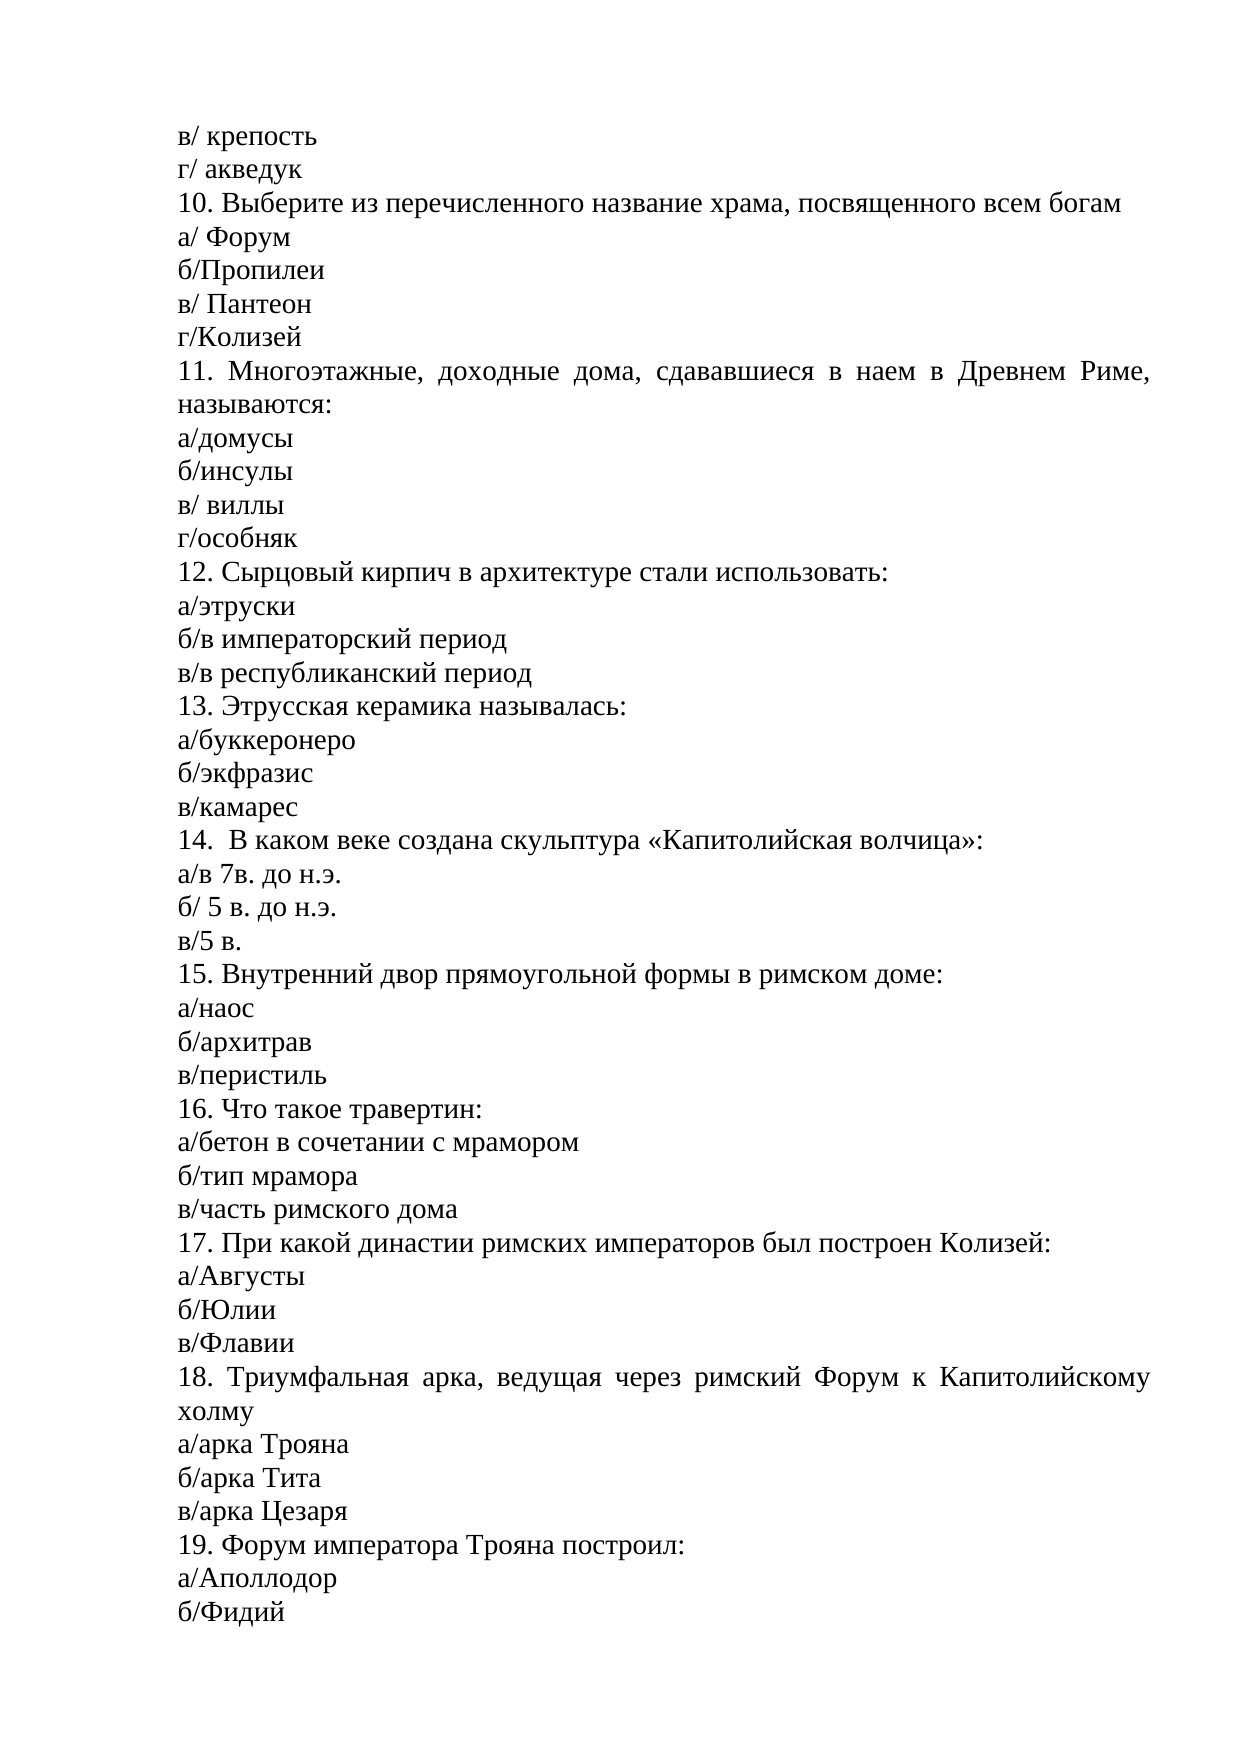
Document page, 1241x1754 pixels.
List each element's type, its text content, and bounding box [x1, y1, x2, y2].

text а/в 7в. до н.э. [177, 856, 1152, 889]
text а/домусы [177, 420, 1152, 453]
text а/бетон в сочетании с мрамором [177, 1124, 1152, 1158]
text 12. Сырцовый кирпич в архитектуре стали использовать: [177, 554, 1152, 588]
text 16. Что такое травертин: [177, 1091, 1152, 1124]
text б/инсулы [177, 453, 1152, 487]
text 10. Выберите из перечисленного название храма, посвященного всем богам [177, 185, 1152, 219]
text 14. В каком веке создана скульптура «Капитолийская волчица»: [177, 822, 1152, 856]
text в/Флавии [177, 1326, 1152, 1359]
text а/буккеронеро [177, 722, 1152, 755]
text а/Аполлодор [177, 1560, 1152, 1594]
text а/ Форум [177, 219, 1152, 252]
text а/Августы [177, 1258, 1152, 1292]
text в/перистиль [177, 1057, 1152, 1091]
text г/ акведук [177, 152, 1152, 185]
text б/ 5 в. до н.э. [177, 889, 1152, 923]
text 19. Форум императора Трояна построил: [177, 1527, 1152, 1560]
text г/особняк [177, 521, 1152, 554]
text 17. При какой династии римских императоров был построен Колизей: [177, 1225, 1152, 1258]
text 15. Внутренний двор прямоугольной формы в римском доме: [177, 957, 1152, 990]
text 13. Этрусская керамика называлась: [177, 688, 1152, 722]
text б/арка Тита [177, 1460, 1152, 1493]
text в/5 в. [177, 923, 1152, 957]
text б/Пропилеи [177, 252, 1152, 286]
text в/арка Цезаря [177, 1493, 1152, 1527]
text б/архитрав [177, 1024, 1152, 1057]
text а/этруски [177, 588, 1152, 621]
text 18. Триумфальная арка, ведущая через римский Форум к Капитолийскому холму [177, 1359, 1152, 1426]
text б/в императорский период [177, 621, 1152, 655]
text в/в республиканский период [177, 655, 1152, 688]
text б/тип мрамора [177, 1158, 1152, 1191]
text в/ Пантеон [177, 286, 1152, 319]
text г/Колизей [177, 319, 1152, 353]
text в/ крепость [177, 118, 1152, 152]
text б/Фидий [177, 1594, 1152, 1627]
text в/камарес [177, 789, 1152, 822]
text а/арка Трояна [177, 1426, 1152, 1460]
text б/экфразис [177, 755, 1152, 789]
text б/Юлии [177, 1292, 1152, 1326]
text в/ виллы [177, 487, 1152, 521]
text 11. Многоэтажные, доходные дома, сдававшиеся в наем в Древнем Риме, называются: [177, 353, 1152, 420]
text в/часть римского дома [177, 1191, 1152, 1225]
text а/наос [177, 990, 1152, 1024]
